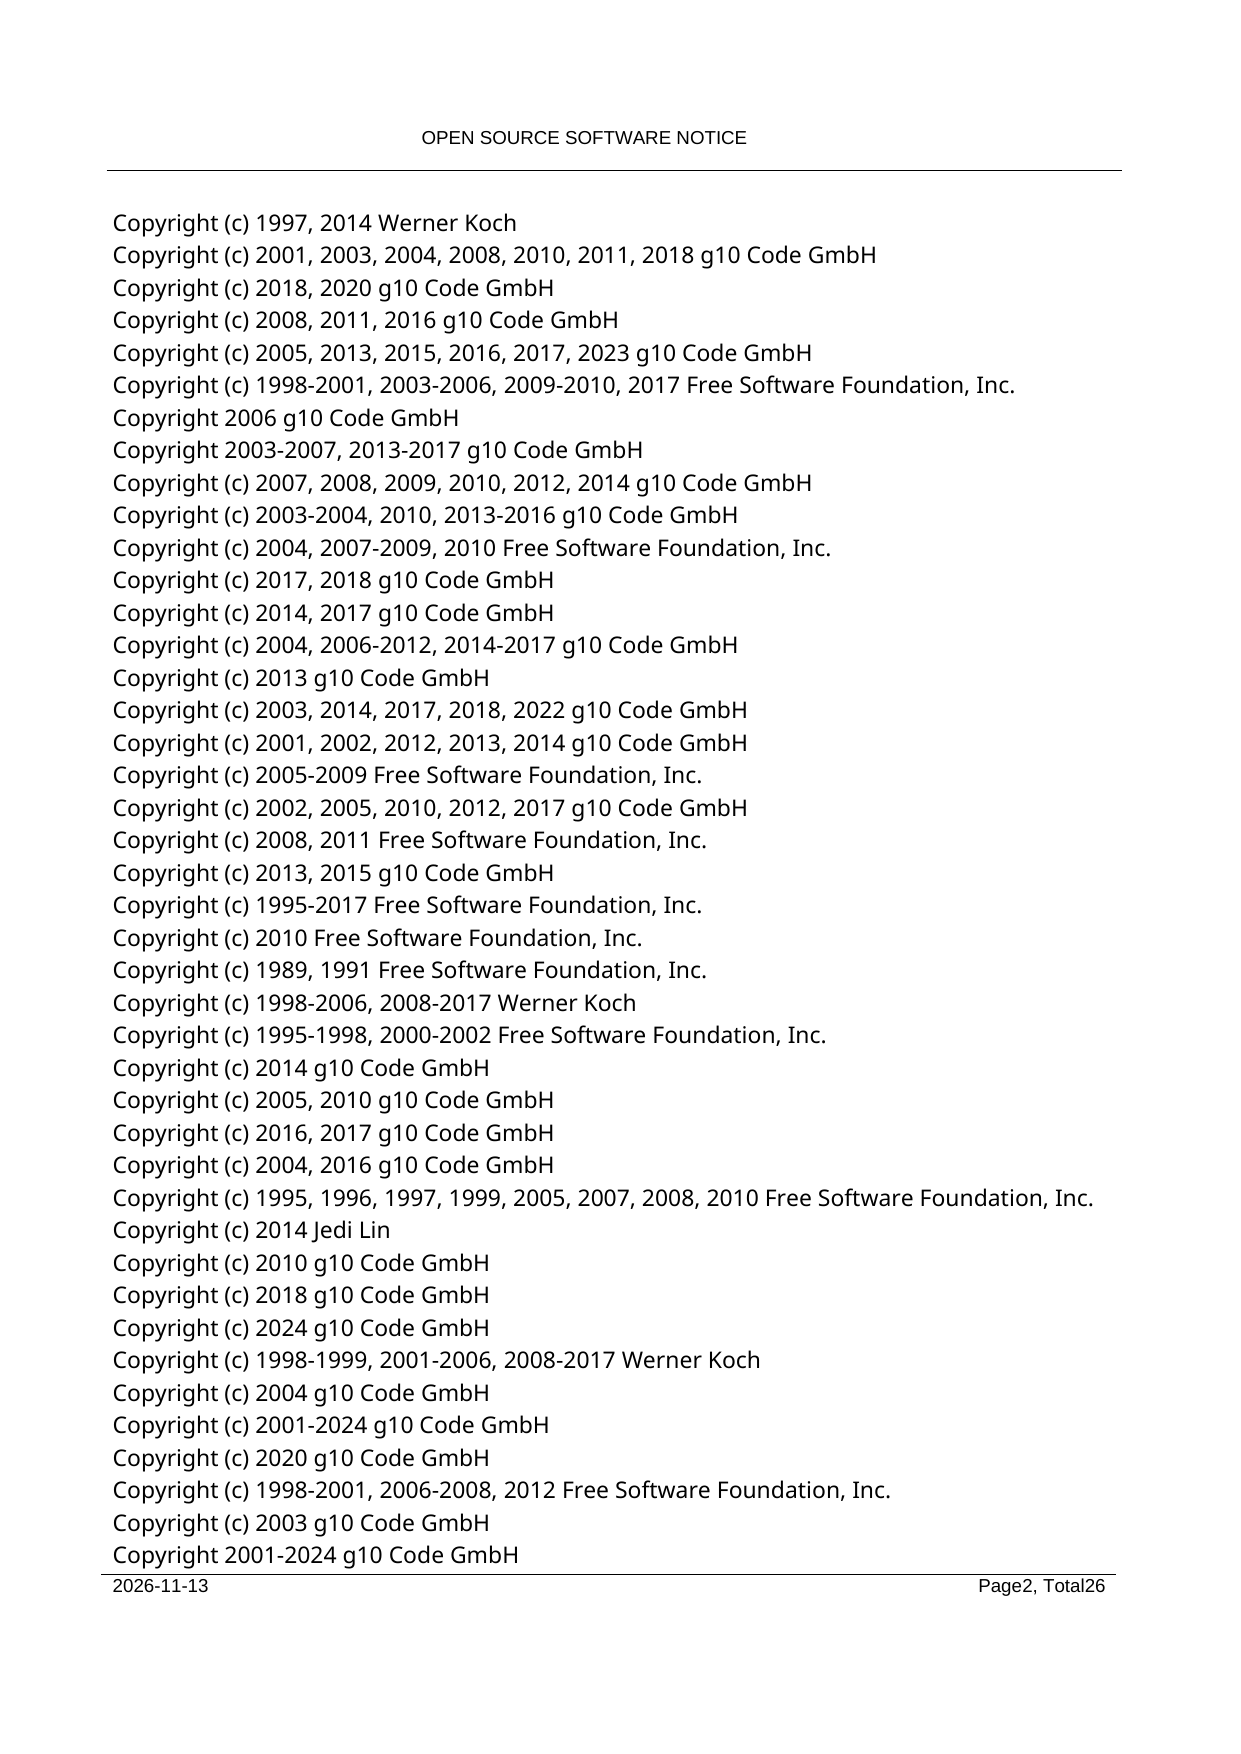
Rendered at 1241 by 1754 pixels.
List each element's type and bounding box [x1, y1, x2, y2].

text [112, 206, 1128, 1571]
